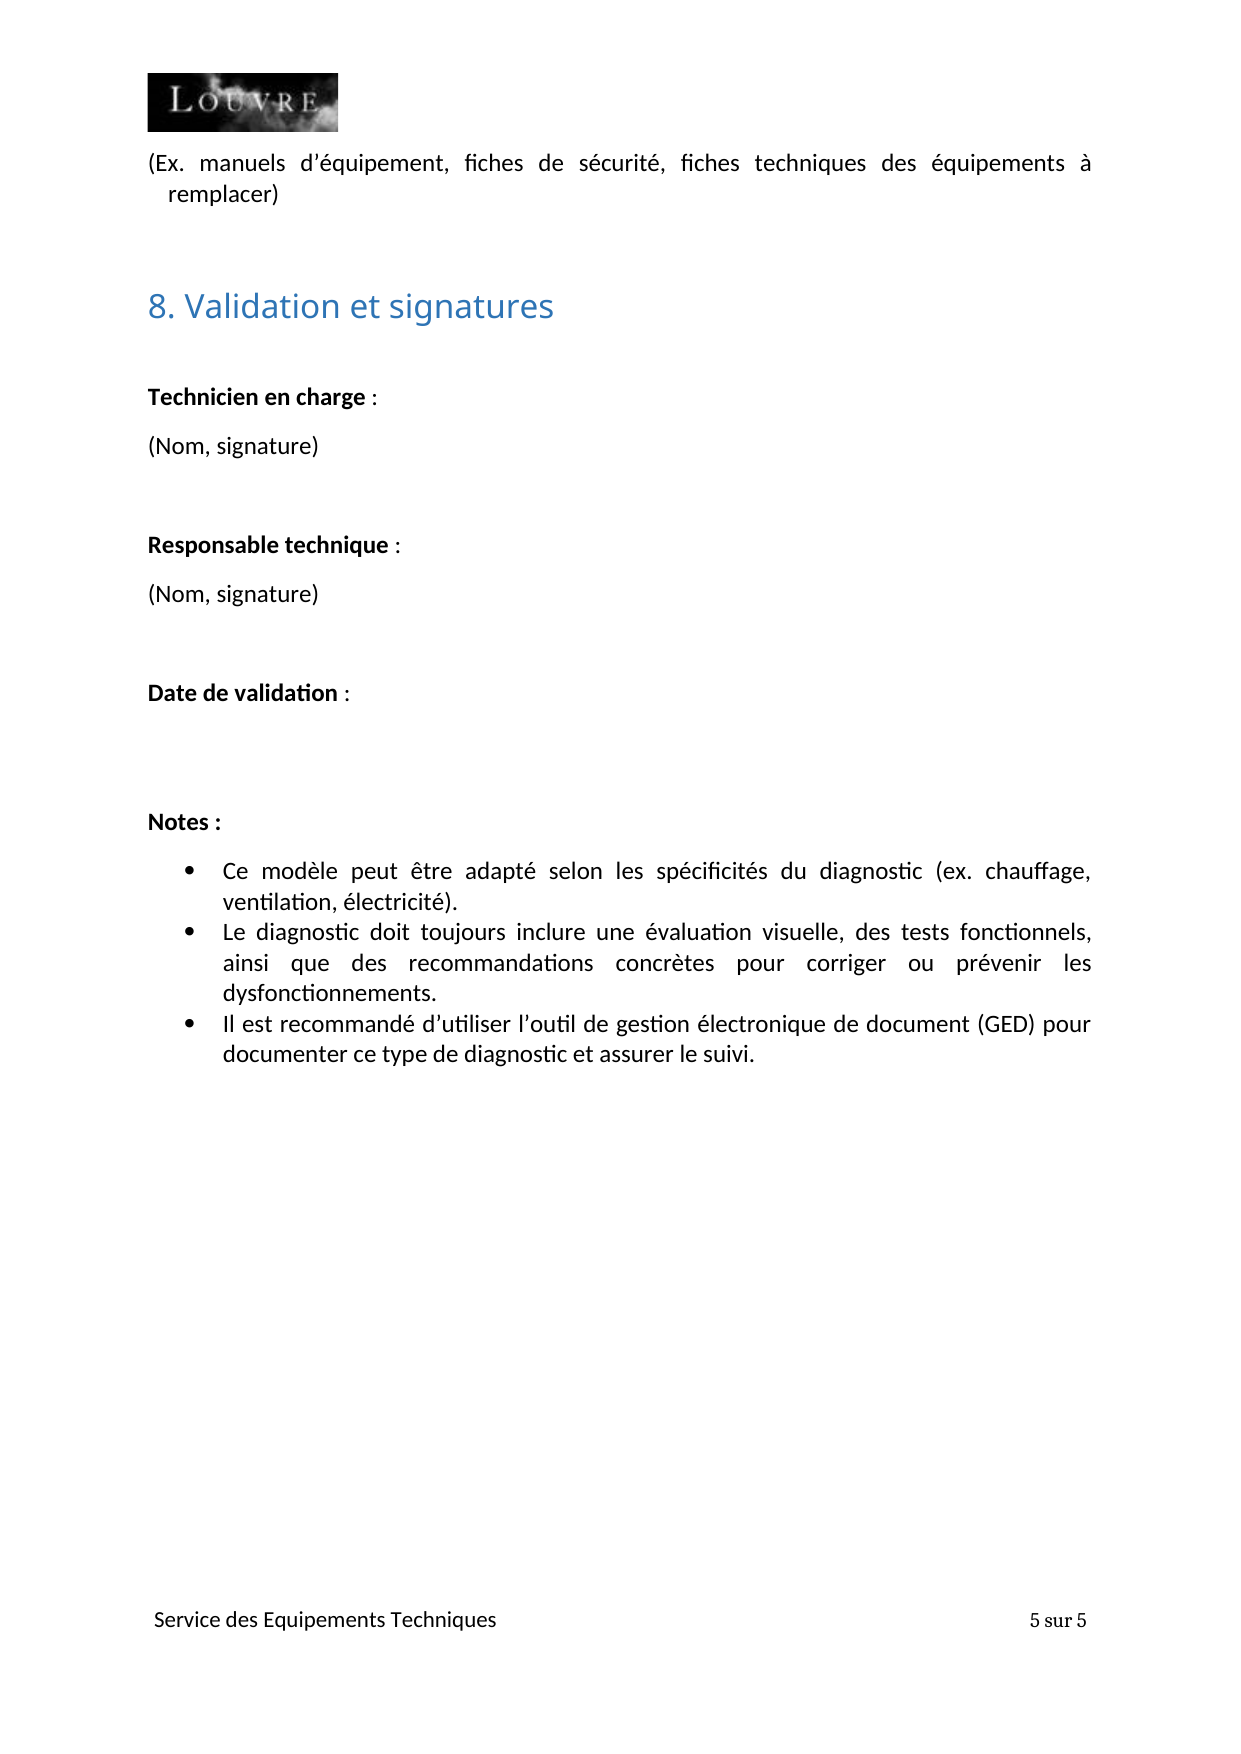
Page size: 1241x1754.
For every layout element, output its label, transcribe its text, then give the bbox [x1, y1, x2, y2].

text Technicien en charge : [148, 381, 1093, 412]
picture [147, 73, 339, 132]
list Le diagnostic doit toujours inclure une évaluation visuelle, des tests fonctionnels, ainsi que des recommandations concrètes pour corriger ou prévenir les dysfonctionnements. [185, 916, 1093, 1008]
text Notes : [148, 806, 1093, 836]
text (Nom, signature) [148, 578, 1093, 609]
list Il est recommandé d’utiliser l’outil de gestion électronique de document (GED) pour documenter ce type de diagnostic et assurer le suivi. [185, 1008, 1093, 1069]
text Date de validation : [148, 677, 1093, 707]
text (Nom, signature) [148, 430, 1093, 461]
subtitle 8. Validation et signatures [148, 283, 1093, 328]
text Responsable technique : [148, 529, 1093, 559]
text (Ex. manuels d’équipement, fiches de sécurité, fiches techniques des équipements à remplacer) [148, 148, 1093, 209]
list Ce modèle peut être adapté selon les spécificités du diagnostic (ex. chauffage, ventilation, électricité). [185, 855, 1093, 916]
